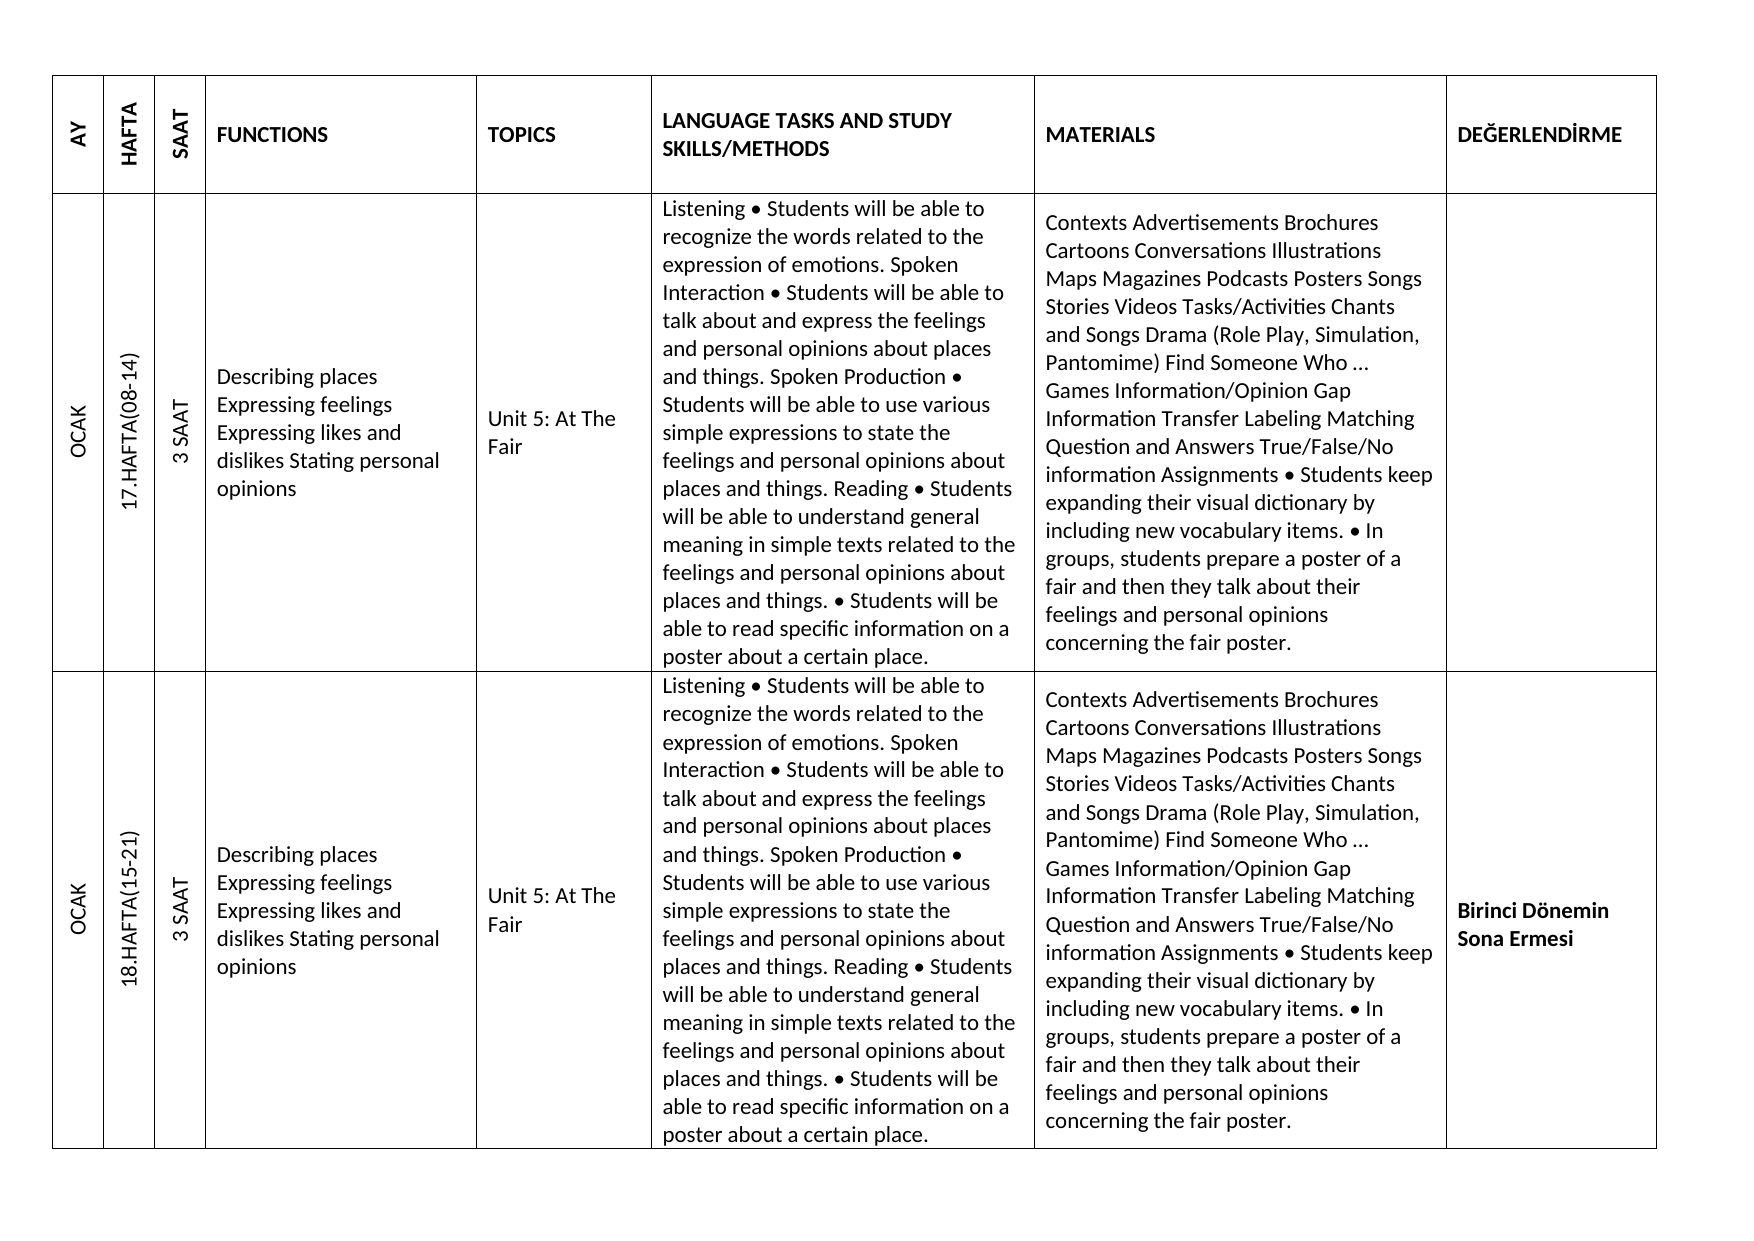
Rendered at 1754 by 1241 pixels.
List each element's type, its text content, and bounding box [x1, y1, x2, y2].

table_header FUNCTIONS [206, 76, 476, 193]
table_cell 3 SAAT [155, 194, 205, 671]
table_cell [652, 194, 1034, 671]
table_header AY [53, 76, 103, 193]
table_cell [1035, 194, 1446, 671]
table_cell OCAK [53, 194, 103, 671]
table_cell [206, 194, 476, 671]
table_header MATERIALS [1035, 76, 1446, 193]
table_header TOPICS [477, 76, 651, 193]
table_header SAAT [155, 76, 205, 193]
table_cell 3 SAAT [155, 672, 205, 1148]
table_cell Unit 5: At The Fair [477, 194, 651, 671]
table_cell OCAK [53, 672, 103, 1148]
table_header DEĞERLENDİRME [1447, 76, 1656, 193]
table_cell Birinci Dönemin Sona Ermesi [1447, 672, 1656, 1148]
table_cell Describing places Expressing feelings Expressing likes and dislikes Stating personal opinions [206, 672, 476, 1148]
table_cell 18.HAFTA(15-21) [104, 672, 154, 1148]
table_cell [1447, 194, 1656, 671]
table_cell 17.HAFTA(08-14) [104, 194, 154, 671]
table_cell Unit 5: At The Fair [477, 672, 651, 1148]
table_header HAFTA [104, 76, 154, 193]
table_header LANGUAGE TASKS AND STUDY SKILLS/METHODS [652, 76, 1034, 193]
